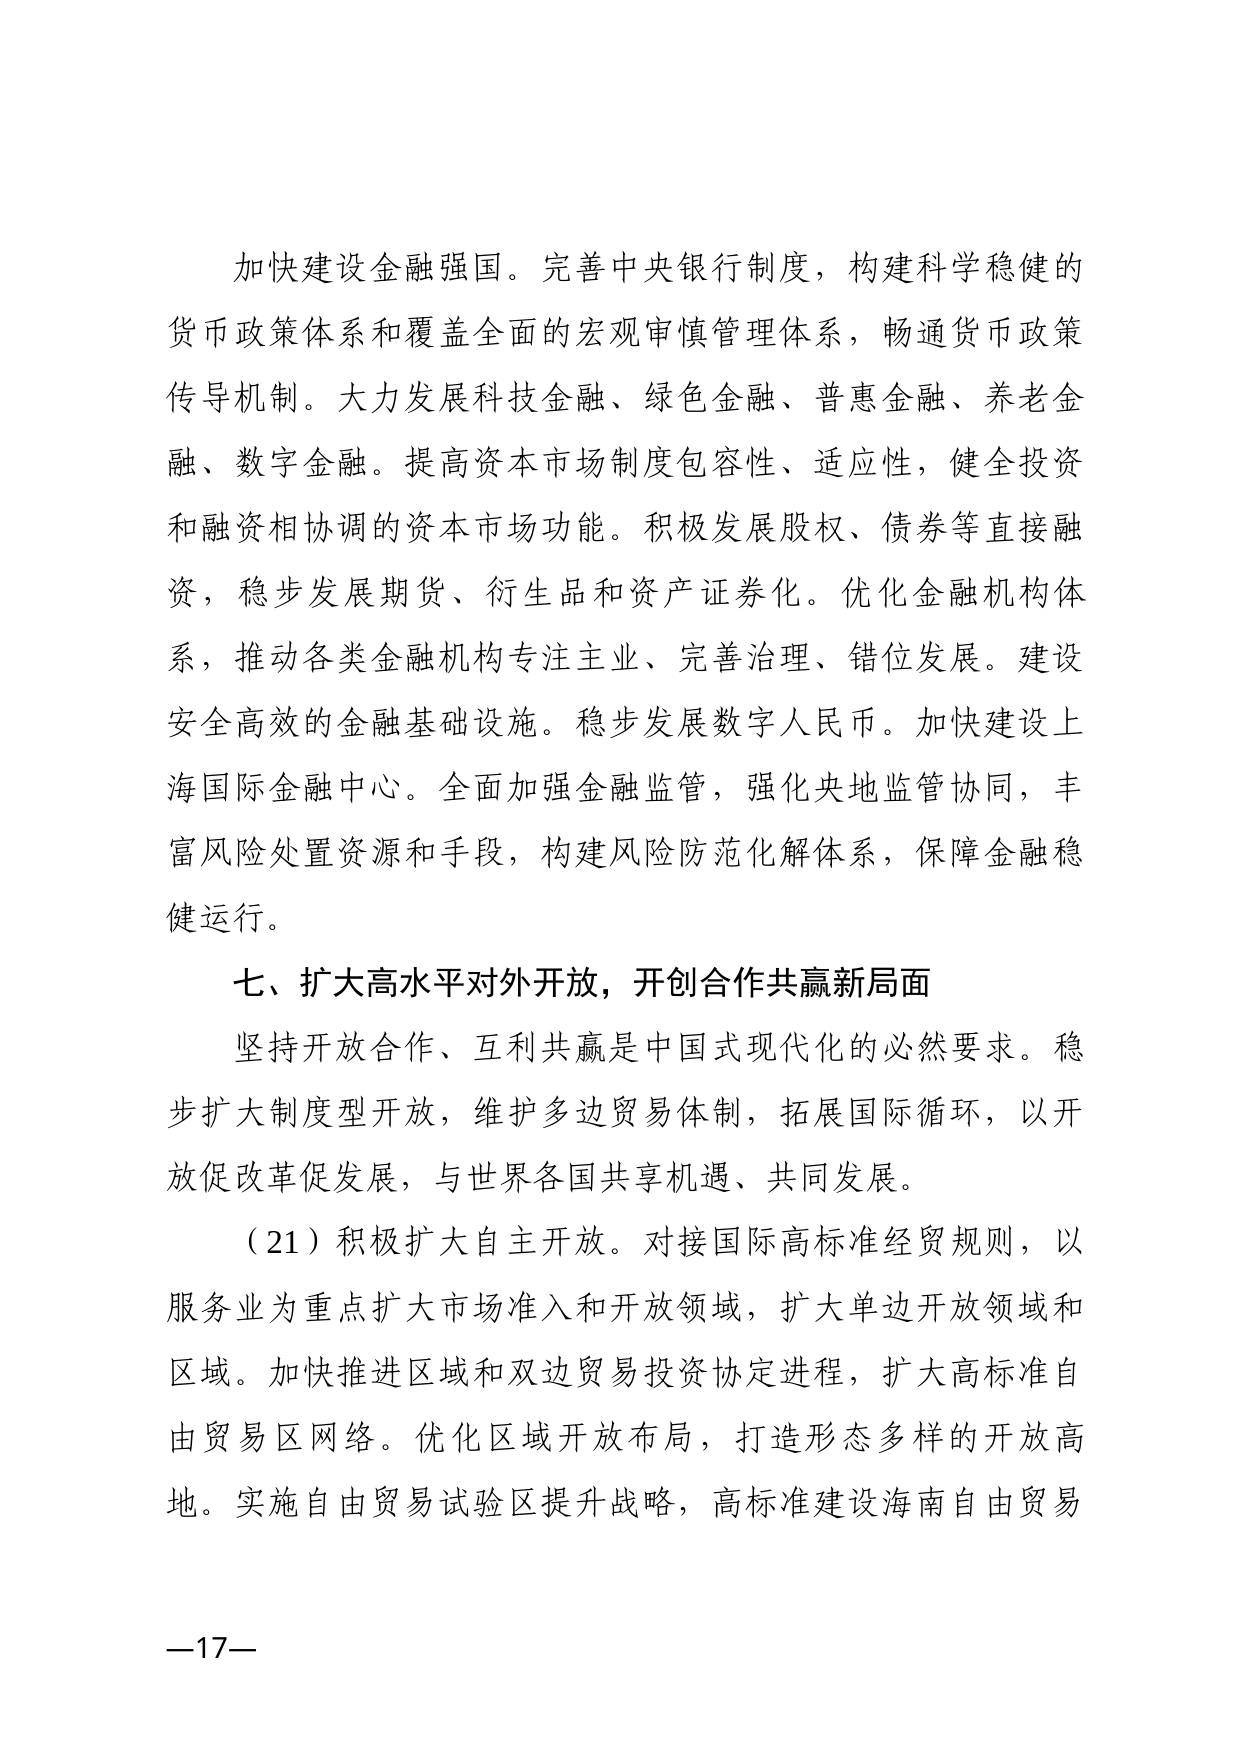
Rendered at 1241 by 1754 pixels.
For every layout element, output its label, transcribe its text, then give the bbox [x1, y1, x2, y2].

text 七、扩大高水平对外开放，开创合作共赢新局面 [165, 948, 1087, 1013]
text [165, 1208, 1087, 1533]
text 坚持开放合作、互利共赢是中国式现代化的必然要求。稳步扩大制度型开放，维护多边贸易体制，拓展国际循环，以开放促改革促发展，与世界各国共享机遇、共同发展。 [165, 1013, 1087, 1208]
text 加快建设金融强国。完善中央银行制度，构建科学稳健的货币政策体系和覆盖全面的宏观审慎管理体系，畅通货币政策传导机制。大力发展科技金融、绿色金融、普惠金融、养老金融、数字金融。提高资本市场制度包容性、适应性，健全投资和融资相协调的资本市场功能。积极发展股权、债券等直接融资，稳步发展期货、衍生品和资产证券化。优化金融机构体系，推动各类金融机构专注主业、完善治理、错位发展。建设安全高效的金融基础设施。稳步发展数字人民币。加快建设上海国际金融中心。全面加强金融监管，强化央地监管协同，丰富风险处置资源和手段，构建风险防范化解体系，保障金融稳健运行。 [165, 233, 1087, 948]
